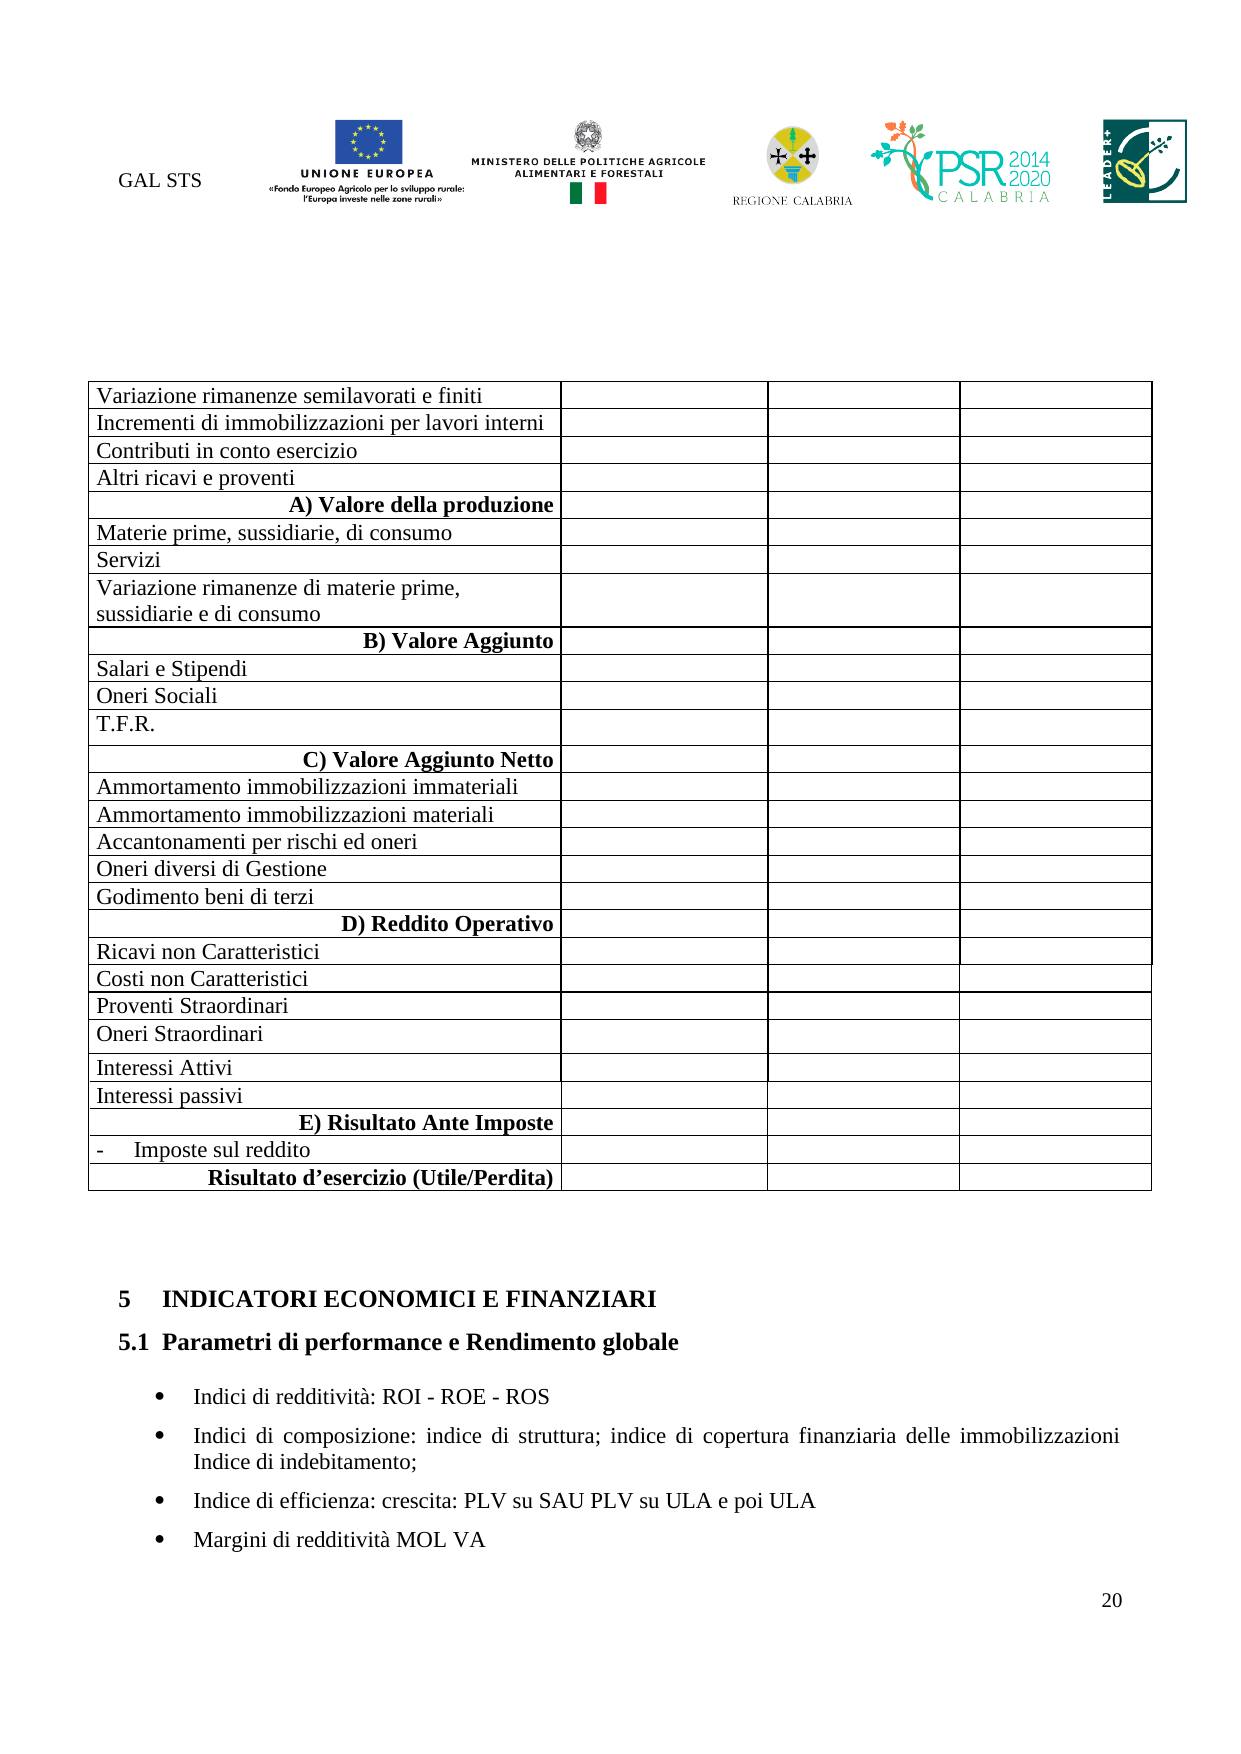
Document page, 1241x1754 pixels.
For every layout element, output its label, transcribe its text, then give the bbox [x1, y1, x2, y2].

table_cell [562, 828, 767, 854]
table_cell [961, 519, 1151, 545]
table_cell Imposte sul reddito [89, 1136, 561, 1163]
table_cell [562, 938, 767, 964]
table_cell [961, 655, 1151, 681]
table_cell [769, 574, 959, 626]
table_cell [562, 1164, 767, 1190]
table_cell Ammortamento immobilizzazioni materiali [89, 801, 560, 827]
table_cell [961, 856, 1151, 882]
table_cell [960, 1020, 1151, 1053]
table_cell C) Valore Aggiunto Netto [89, 746, 560, 772]
table_cell [769, 437, 959, 463]
table_cell Oneri diversi di Gestione [89, 856, 560, 882]
table_cell Interessi passivi [89, 1082, 561, 1108]
table_cell [960, 965, 1151, 991]
table_cell [562, 574, 767, 626]
table_cell [562, 910, 767, 937]
table_cell [769, 464, 959, 491]
table_cell [562, 1082, 767, 1108]
table_cell [961, 382, 1151, 408]
table_cell E) Risultato Ante Imposte [89, 1109, 561, 1135]
table_cell [769, 546, 959, 573]
table_cell [562, 546, 767, 573]
table_cell [769, 492, 959, 518]
table_cell [961, 682, 1151, 709]
table_cell Oneri Straordinari [89, 1020, 560, 1053]
table_cell [562, 1136, 767, 1163]
table_cell [769, 801, 959, 827]
table_cell [960, 1136, 1151, 1163]
text 5 INDICATORI ECONOMICI E FINANZIARI [118, 1284, 1122, 1313]
table_cell Risultato d’esercizio (Utile/Perdita) [89, 1164, 561, 1190]
table_cell Servizi [89, 546, 560, 573]
table_cell Materie prime, sussidiarie, di consumo [89, 519, 560, 545]
table_cell [961, 574, 1151, 626]
table_cell [961, 437, 1151, 463]
table_cell [562, 519, 767, 545]
table_cell Ricavi non Caratteristici [89, 938, 560, 964]
table_cell Altri ricavi e proventi [89, 464, 560, 491]
table_cell B) Valore Aggiunto [89, 628, 560, 654]
table_cell [562, 993, 767, 1019]
table_cell [769, 1020, 959, 1053]
table_cell Proventi Straordinari [89, 993, 560, 1019]
table_cell [769, 993, 959, 1019]
table_cell Godimento beni di terzi [89, 883, 560, 909]
list Margini di redditività MOL VA [156, 1526, 1122, 1552]
table_cell [960, 1109, 1151, 1135]
table_cell [769, 910, 959, 937]
table_cell [768, 1136, 959, 1163]
table_cell [562, 682, 767, 709]
table_cell [961, 938, 1151, 964]
table_cell Contributi in conto esercizio [89, 437, 560, 463]
table_cell [769, 655, 959, 681]
list Indice di efficienza: crescita: PLV su SAU PLV su ULA e poi ULA [156, 1487, 1122, 1513]
table_cell T.F.R. [89, 710, 560, 745]
table_cell [769, 965, 959, 991]
table_cell [961, 910, 1151, 937]
table_cell [961, 828, 1151, 854]
table_cell [562, 464, 767, 491]
table_cell [769, 409, 959, 436]
table_cell Ammortamento immobilizzazioni immateriali [89, 773, 560, 800]
table_cell [768, 1109, 959, 1135]
list Indici di composizione: indice di struttura; indice di copertura finanziaria delle immobilizzazioni Indice di indebitamento; [156, 1422, 1122, 1475]
table_cell D) Reddito Operativo [89, 910, 560, 937]
table_cell [961, 464, 1151, 491]
table_cell Variazione rimanenze semilavorati e finiti [89, 382, 560, 408]
table_cell [769, 382, 959, 408]
table_cell [960, 1164, 1151, 1190]
table_cell [769, 938, 959, 964]
table_cell [769, 628, 959, 654]
table_cell [562, 628, 767, 654]
table_cell [961, 628, 1151, 654]
table_cell [562, 1054, 767, 1081]
table_cell [769, 682, 959, 709]
table_cell [562, 801, 767, 827]
table_cell Variazione rimanenze di materie prime, sussidiarie e di consumo [89, 574, 560, 626]
table_cell [562, 965, 767, 991]
table_cell [562, 856, 767, 882]
table_cell Interessi Attivi [89, 1054, 560, 1081]
table_cell [769, 1054, 959, 1081]
table_cell [961, 801, 1151, 827]
table_cell [769, 773, 959, 800]
table_cell [960, 1054, 1151, 1081]
list Indici di redditività: ROI - ROE - ROS [156, 1383, 1122, 1409]
table_cell [769, 828, 959, 854]
table_cell [562, 1020, 767, 1053]
table_cell [769, 710, 959, 745]
table_cell [961, 492, 1151, 518]
table_cell [562, 883, 767, 909]
table_cell [769, 746, 959, 772]
table_cell [769, 856, 959, 882]
table_cell Oneri Sociali [89, 682, 560, 709]
table_cell [562, 492, 767, 518]
table_cell [961, 746, 1151, 772]
table_cell [562, 746, 767, 772]
table_cell [960, 1082, 1151, 1108]
table_cell [961, 883, 1151, 909]
table_cell [960, 993, 1151, 1019]
table_cell [562, 773, 767, 800]
table_cell [562, 1109, 767, 1135]
table_cell [562, 710, 767, 745]
table_cell [562, 655, 767, 681]
table_cell [961, 409, 1151, 436]
table_cell [562, 437, 767, 463]
text 5.1 Parametri di performance e Rendimento globale [118, 1327, 1122, 1356]
table_cell [562, 382, 767, 408]
picture [226, 89, 1230, 239]
table_cell Accantonamenti per rischi ed oneri [89, 828, 560, 854]
table_cell [769, 883, 959, 909]
table_cell [961, 773, 1151, 800]
table_cell Costi non Caratteristici [89, 965, 560, 991]
table_cell Incrementi di immobilizzazioni per lavori interni [89, 409, 560, 436]
table_cell A) Valore della produzione [89, 492, 560, 518]
table_cell Salari e Stipendi [89, 655, 560, 681]
table_cell [961, 710, 1151, 745]
table_cell [562, 409, 767, 436]
table_cell [961, 546, 1151, 573]
table_cell [769, 519, 959, 545]
table_cell [768, 1082, 959, 1108]
table_cell [768, 1164, 959, 1190]
